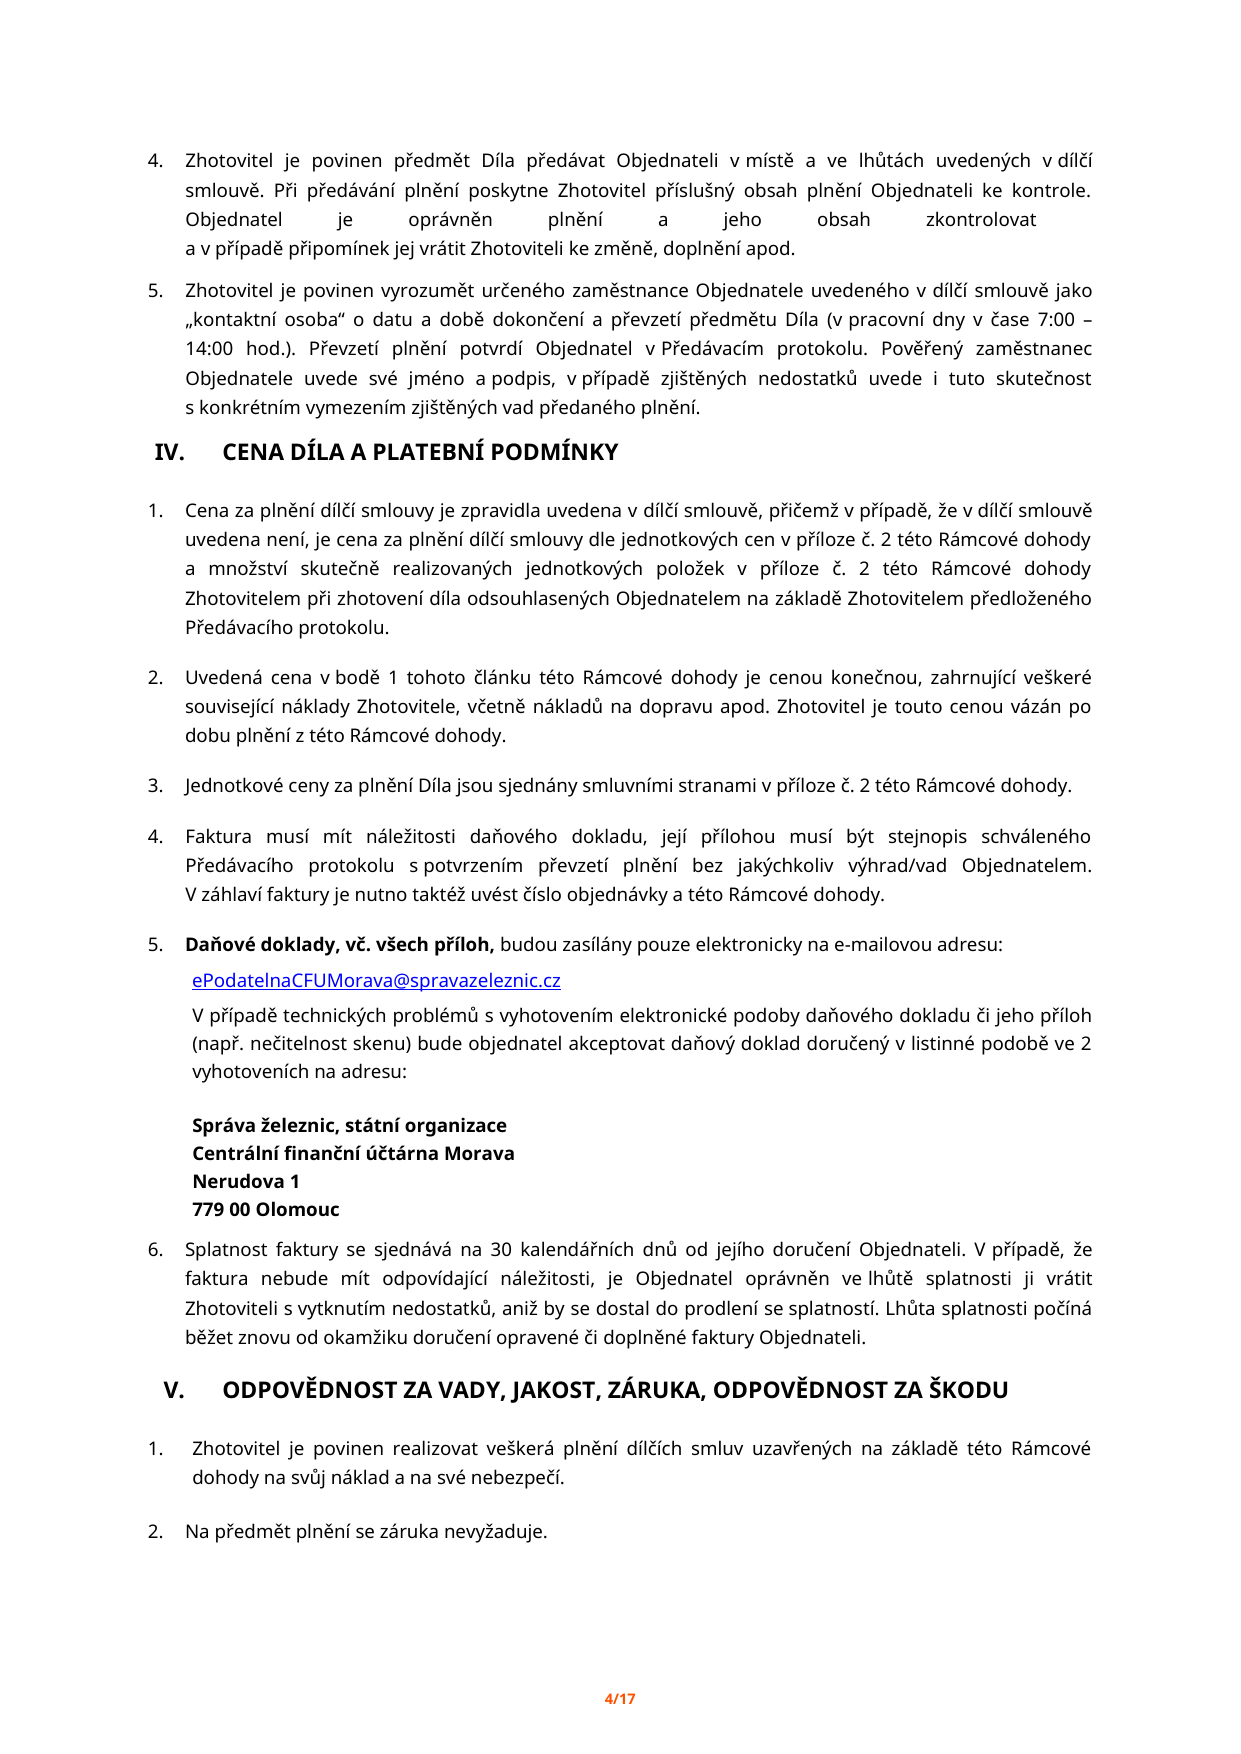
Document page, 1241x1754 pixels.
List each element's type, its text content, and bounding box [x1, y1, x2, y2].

list Jednotkové ceny za plnění Díla jsou sjednány smluvními stranami v příloze č. 2 této Rámcové dohody. [148, 773, 1093, 798]
subtitle ePodatelnaCFUMorava@spravazeleznic.cz [192, 967, 1093, 993]
list Cena za plnění dílčí smlouvy je zpravidla uvedena v dílčí smlouvě, přičemž v případě, že v dílčí smlouvě uvedena není, je cena za plnění dílčí smlouvy dle jednotkových cen v příloze č. 2 této Rámcové dohody a množství skutečně realizovaných jednotkových položek v příloze č. 2 této Rámcové dohody Zhotovitelem při zhotovení díla odsouhlasených Objednatelem na základě Zhotovitelem předloženého Předávacího protokolu. [148, 497, 1093, 639]
list Daňové doklady, vč. všech příloh, budou zasílány pouze elektronicky na e-mailovou adresu: [148, 932, 1093, 957]
text Zhotovitel je povinen předmět Díla předávat Objednateli v místě a ve lhůtách uvedených v dílčí smlouvě. Při předávání plnění poskytne Zhotovitel příslušný obsah plnění Objednateli ke kontrole. Objednatel je oprávněn plnění a jeho obsah zkontrolovat a v případě připomínek jej vrátit Zhotoviteli ke změně, doplnění apod. [148, 148, 1093, 261]
text Centrální finanční účtárna Morava [192, 1140, 1093, 1165]
text Nerudova 1 [192, 1168, 1093, 1193]
list ODPOVĚDNOST ZA VADY, JAKOST, ZÁRUKA, ODPOVĚDNOST ZA ŠKODU [185, 1374, 1093, 1406]
list Uvedená cena v bodě 1 tohoto článku této Rámcové dohody je cenou konečnou, zahrnující veškeré související náklady Zhotovitele, včetně nákladů na dopravu apod. Zhotovitel je touto cenou vázán po dobu plnění z této Rámcové dohody. [148, 664, 1093, 748]
text Zhotovitel je povinen vyrozumět určeného zaměstnance Objednatele uvedeného v dílčí smlouvě jako „kontaktní osoba“ o datu a době dokončení a převzetí předmětu Díla (v pracovní dny v čase 7:00 – 14:00 hod.). Převzetí plnění potvrdí Objednatel v Předávacím protokolu. Pověřený zaměstnanec Objednatele uvede své jméno a podpis, v případě zjištěných nedostatků uvede i tuto skutečnost s konkrétním vymezením zjištěných vad předaného plnění. [148, 277, 1093, 420]
list CENA DÍLA A PLATEBNÍ PODMÍNKY [185, 436, 1093, 467]
list Splatnost faktury se sjednává na 30 kalendářních dnů od jejího doručení Objednateli. V případě, že faktura nebude mít odpovídající náležitosti, je Objednatel oprávněn ve lhůtě splatnosti ji vrátit Zhotoviteli s vytknutím nedostatků, aniž by se dostal do prodlení se splatností. Lhůta splatnosti počíná běžet znovu od okamžiku doručení opravené či doplněné faktury Objednateli. [148, 1236, 1093, 1350]
text Správa železnic, státní organizace [192, 1112, 1093, 1137]
text 779 00 Olomouc [192, 1196, 1093, 1221]
text V případě technických problémů s vyhotovením elektronické podoby daňového dokladu či jeho příloh (např. nečitelnost skenu) bude objednatel akceptovat daňový doklad doručený v listinné podobě ve 2 vyhotoveních na adresu: [192, 1003, 1093, 1084]
list Faktura musí mít náležitosti daňového dokladu, její přílohou musí být stejnopis schváleného Předávacího protokolu s potvrzením převzetí plnění bez jakýchkoliv výhrad/vad Objednatelem. V záhlaví faktury je nutno taktéž uvést číslo objednávky a této Rámcové dohody. [148, 823, 1093, 907]
list Na předmět plnění se záruka nevyžaduje. [148, 1519, 1093, 1544]
list Zhotovitel je povinen realizovat veškerá plnění dílčích smluv uzavřených na základě této Rámcové dohody na svůj náklad a na své nebezpečí. [148, 1435, 1093, 1490]
